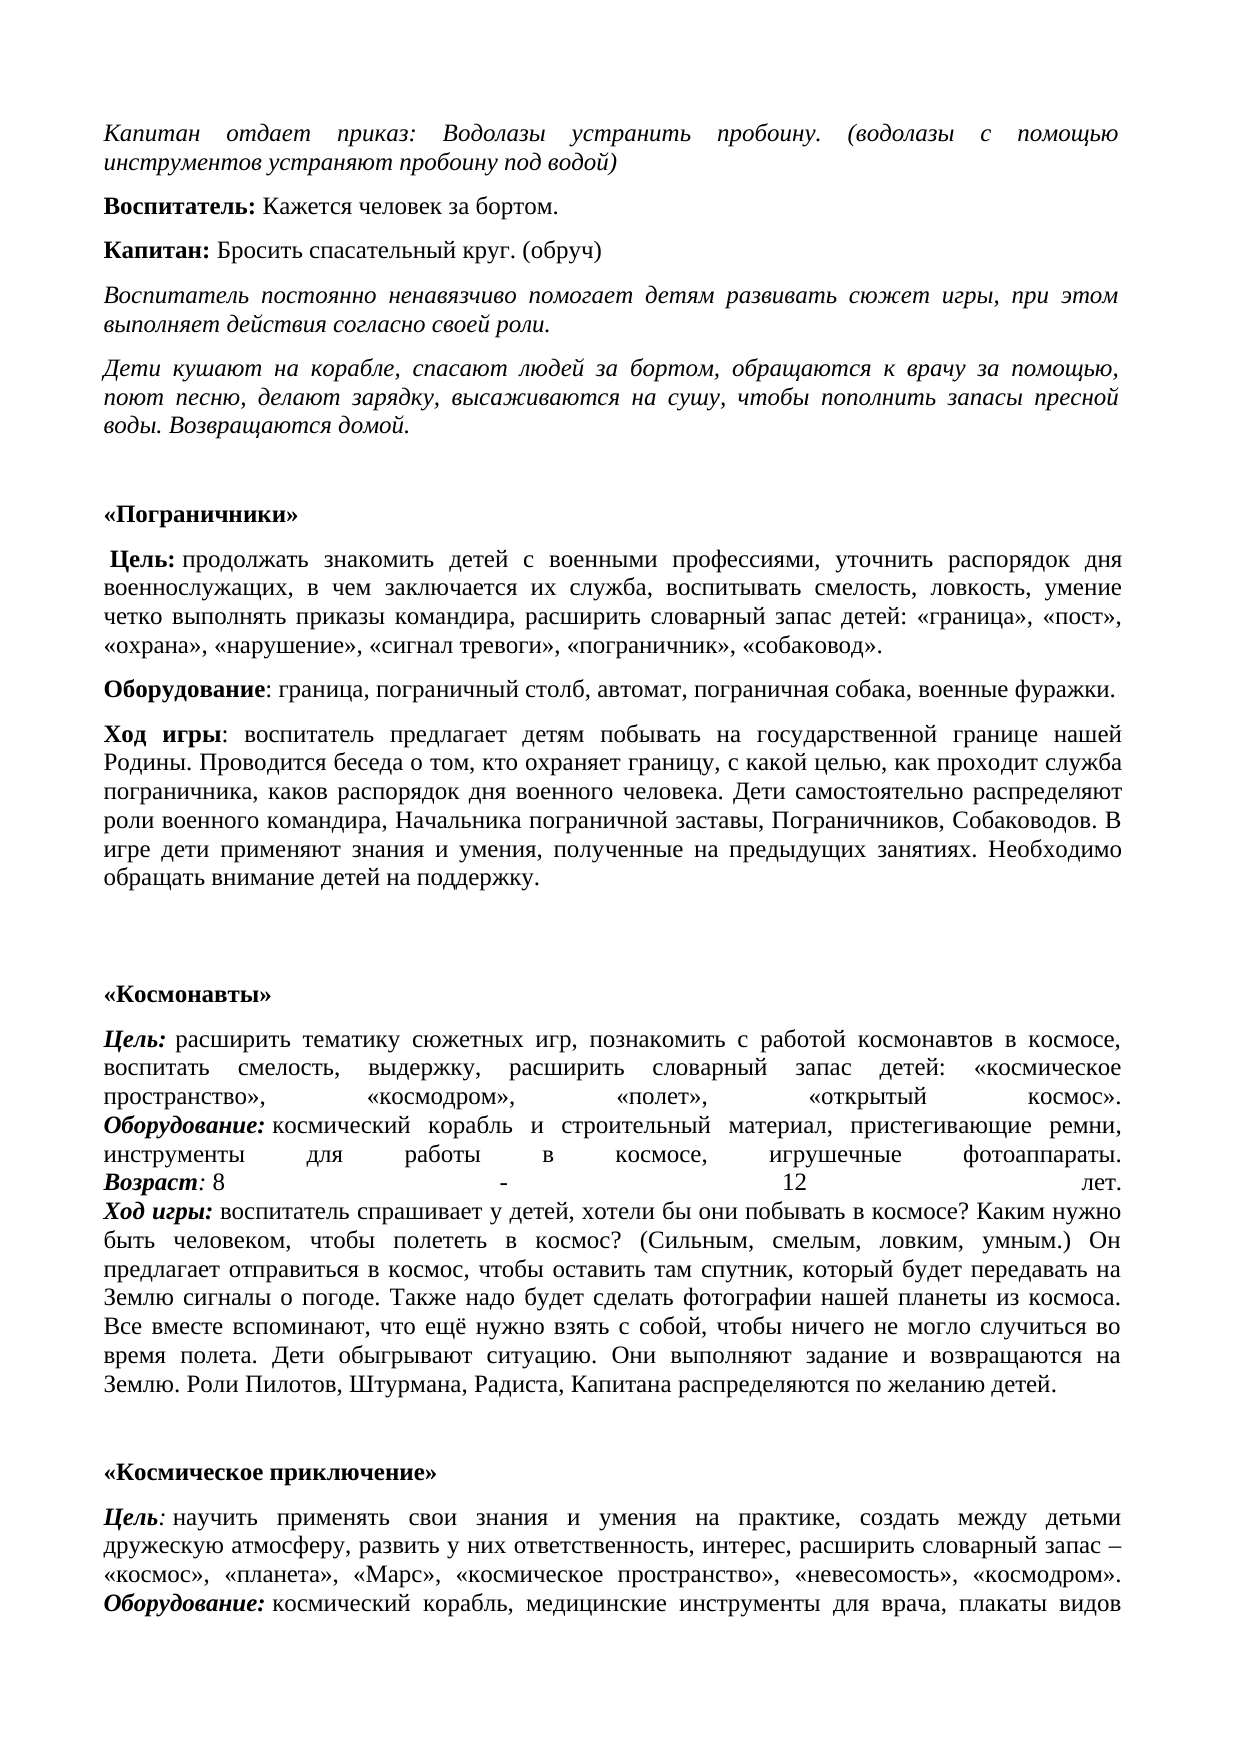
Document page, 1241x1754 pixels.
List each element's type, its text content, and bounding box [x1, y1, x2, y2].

text Воспитатель постоянно ненавязчиво помогает детям развивать сюжет игры, при этом выполняет действия согласно своей роли. [103, 280, 1122, 337]
text Ход игры: воспитатель предлагает детям побывать на государственной границе нашей Родины. Проводится беседа о том, кто охраняет границу, с какой целью, как проходит служба пограничника, каков распорядок дня военного человека. Дети самостоятельно распределяют роли военного командира, Начальника пограничной заставы, Пограничников, Собаководов. В игре дети применяют знания и умения, полученные на предыдущих занятиях. Необходимо обращать внимание детей на поддержку. [103, 719, 1122, 891]
text Цель: расширить тематику сюжетных игр, познакомить с работой космонавтов в космосе, воспитать смелость, выдержку, расширить словарный запас детей: «космическое пространство», «космодром», «полет», «открытый космос». Оборудование: космический корабль и строительный материал, пристегивающие ремни, инструменты для работы в космосе, игрушечные фотоаппараты. Возраст: 8 - 12 лет. Ход игры: воспитатель спрашивает у детей, хотели бы они побывать в космосе? Каким нужно быть человеком, чтобы полететь в космос? (Сильным, смелым, ловким, умным.) Он предлагает отправиться в космос, чтобы оставить там спутник, который будет передавать на Землю сигналы о погоде. Также надо будет сделать фотографии нашей планеты из космоса. Все вместе вспоминают, что ещё нужно взять с собой, чтобы ничего не могло случиться во время полета. Дети обыгрывают ситуацию. Они выполняют задание и возвращаются на Землю. Роли Пилотов, Штурмана, Радиста, Капитана распределяются по желанию детей. [103, 1024, 1122, 1397]
text «Космонавты» [103, 979, 1122, 1008]
text Дети кушают на корабле, спасают людей за бортом, обращаются к врачу за помощью, поют песню, делают зарядку, высаживаются на сушу, чтобы пополнить запасы пресной воды. Возвращаются домой. [103, 353, 1122, 439]
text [103, 1502, 1122, 1617]
text Оборудование: граница, пограничный столб, автомат, пограничная собака, военные фуражки. [103, 674, 1122, 703]
text Капитан: Бросить спасательный круг. (обруч) [103, 236, 1122, 264]
text Воспитатель: Кажется человек за бортом. [103, 191, 1122, 220]
text «Космическое приключение» [103, 1457, 1122, 1486]
text Цель: продолжать знакомить детей с военными профессиями, уточнить распорядок дня военнослужащих, в чем заключается их служба, воспитывать смелость, ловкость, умение четко выполнять приказы командира, расширить словарный запас детей: «граница», «пост», «охрана», «нарушение», «сигнал тревоги», «пограничник», «собаковод». [103, 544, 1122, 659]
text «Пограничники» [103, 499, 1122, 528]
text Капитан отдает приказ: Водолазы устранить пробоину. (водолазы с помощью инструментов устраняют пробоину под водой) [103, 118, 1122, 176]
